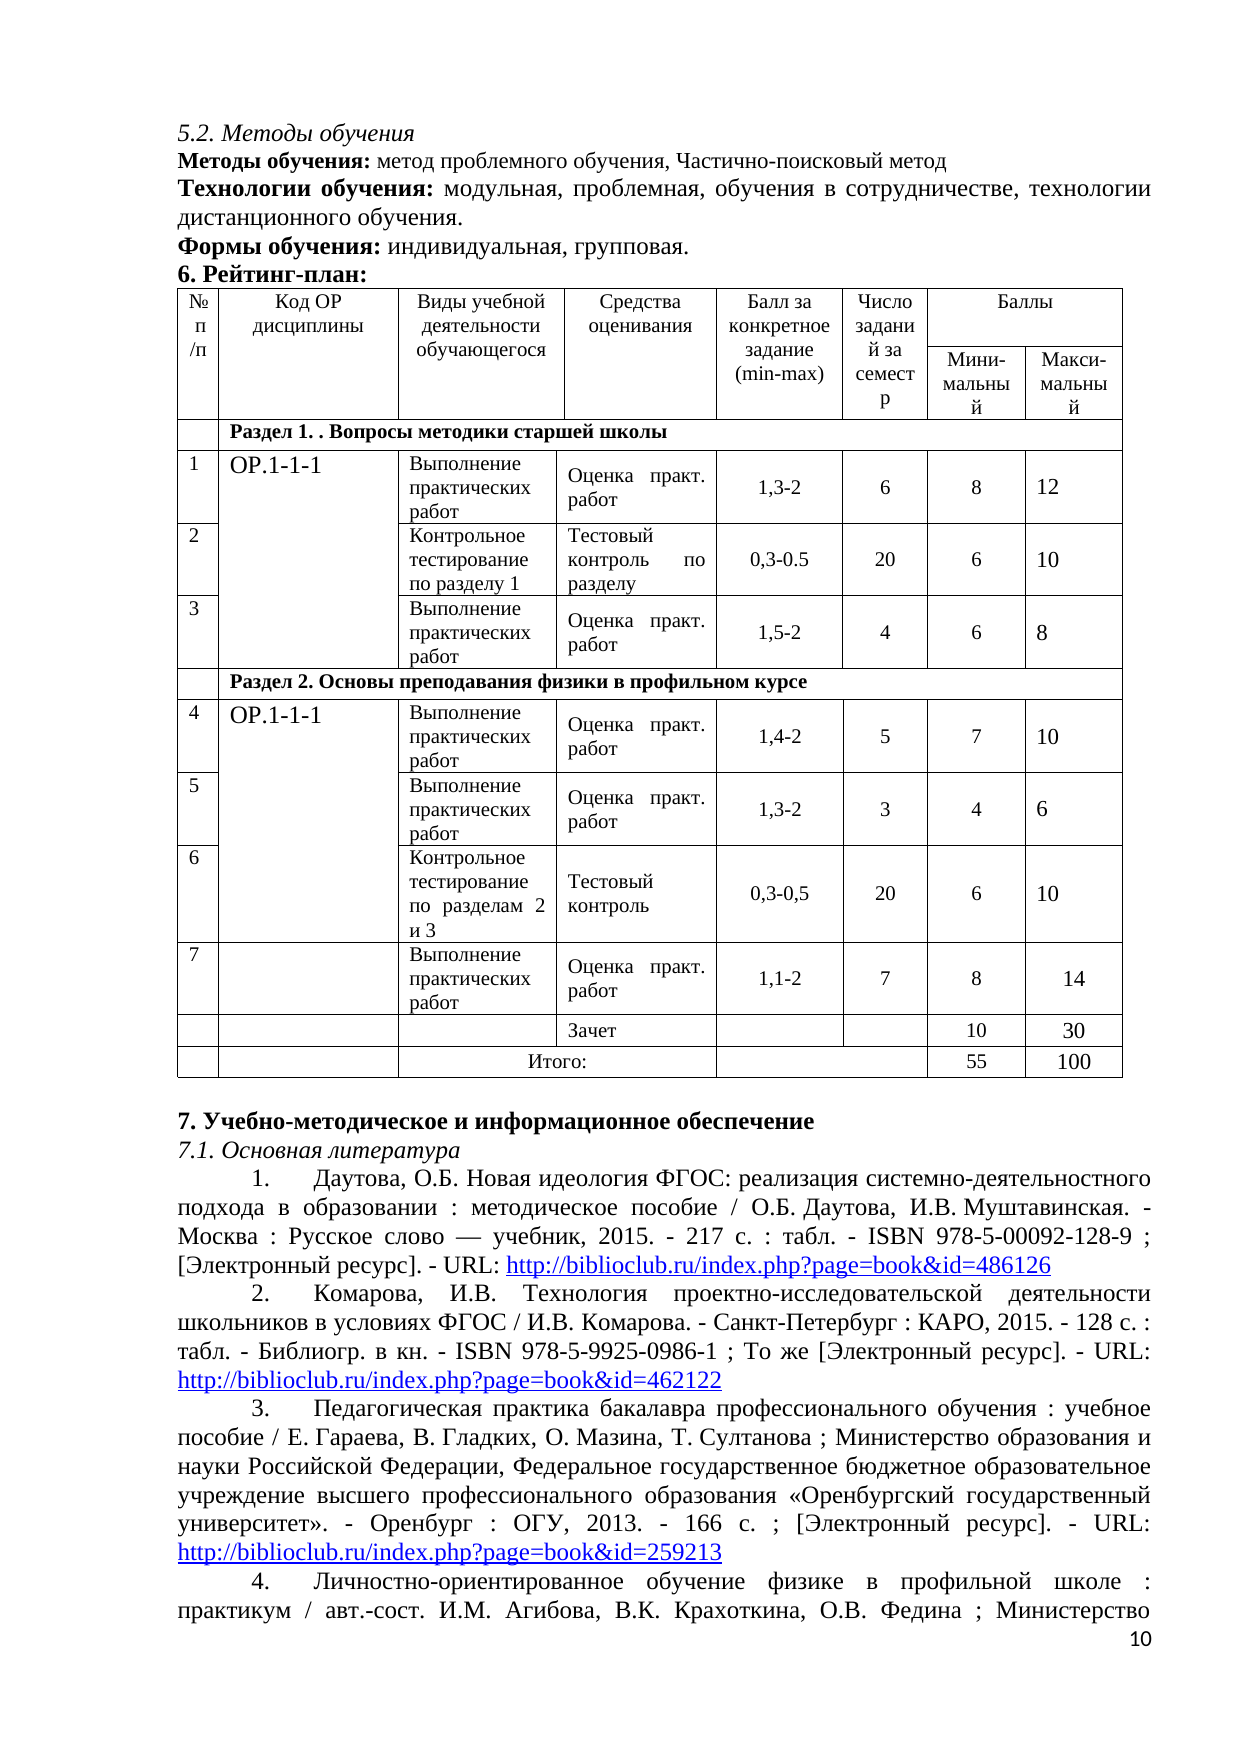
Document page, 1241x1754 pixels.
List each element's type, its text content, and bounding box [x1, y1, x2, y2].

table_header Средства оценивания [565, 289, 716, 419]
table_cell 7 [928, 700, 1025, 772]
table_cell 4 [178, 700, 218, 772]
table_cell [178, 1015, 218, 1046]
table_cell [178, 669, 218, 699]
table_cell [219, 1047, 398, 1077]
table_cell [399, 1015, 556, 1046]
table_cell 10 [1026, 846, 1122, 942]
table_cell 1 [178, 451, 218, 523]
table_cell [219, 943, 398, 1014]
text 7. Учебно-методическое и информационное обеспечение [177, 1106, 1152, 1135]
table_cell 6 [178, 846, 218, 942]
table_cell 1,1-2 [717, 943, 843, 1014]
table_cell 12 [1026, 451, 1122, 523]
table_cell 5 [844, 700, 927, 772]
text Технологии обучения: модульная, проблемная, обучения в сотрудничестве, технологии дистанционного обучения. [177, 173, 1152, 231]
table_cell 1,5-2 [717, 596, 842, 668]
table_cell Оценка практ. работ [557, 596, 716, 668]
table_cell [178, 420, 218, 450]
table_cell [717, 1015, 843, 1046]
table_cell Выполнение практических работ [399, 943, 556, 1014]
table_cell Макси-мальный [1026, 347, 1122, 419]
table_cell Мини-мальный [928, 347, 1025, 419]
table_cell 6 [843, 451, 927, 523]
table_cell 7 [844, 943, 927, 1014]
table_header № п/п [178, 289, 218, 419]
table_cell Раздел 2. Основы преподавания физики в профильном курсе [219, 669, 1122, 699]
table_cell 1,3-2 [717, 451, 842, 523]
table_cell 7 [178, 943, 218, 1014]
table_cell 4 [928, 773, 1025, 845]
table_cell 1,4-2 [717, 700, 843, 772]
list Комарова, И.В. Технология проектно-исследовательской деятельности школьников в условиях ФГОС / И.В. Комарова. - Санкт-Петербург : КАРО, 2015. - 128 с. : табл. - Библиогр. в кн. - ISBN 978-5-9925-0986-1 ; То же [Электронный ресурс]. - URL: http://biblioclub.ru/index.php?page=book&id=462122 [177, 1278, 1152, 1393]
list Педагогическая практика бакалавра профессионального обучения : учебное пособие / Е. Гараева, В. Гладких, О. Мазина, Т. Султанова ; Министерство образования и науки Российской Федерации, Федеральное государственное бюджетное образовательное учреждение высшего профессионального образования «Оренбургский государственный университет». - Оренбург : ОГУ, 2013. - 166 с. ; [Электронный ресурс]. - URL: http://biblioclub.ru/index.php?page=book&id=259213 [177, 1393, 1152, 1566]
table_cell Выполнение практических работ [399, 700, 556, 772]
table_cell Тестовый контроль по разделу [557, 524, 716, 595]
table_cell 6 [1026, 773, 1122, 845]
table_cell 8 [1026, 596, 1122, 668]
table_cell Контрольное тестирование по разделам 2 и 3 [399, 846, 556, 942]
table_cell 4 [843, 596, 927, 668]
table_cell Контрольное тестирование по разделу 1 [399, 524, 556, 595]
table_cell 10 [1026, 700, 1122, 772]
table_cell Выполнение практических работ [399, 451, 556, 523]
table_cell 8 [928, 451, 1025, 523]
table_cell Оценка практ. работ [557, 451, 716, 523]
table_cell Раздел 1. . Вопросы методики старшей школы [219, 420, 1122, 450]
table_cell ОР.1-1-1 [219, 451, 398, 668]
table_cell Оценка практ. работ [557, 943, 716, 1014]
table_cell 30 [1026, 1015, 1122, 1046]
table_cell 10 [928, 1015, 1025, 1046]
table_header Виды учебной деятельности обучающегося [399, 289, 564, 419]
table_cell 3 [844, 773, 927, 845]
table_cell 20 [844, 846, 927, 942]
table_header Код ОР дисциплины [219, 289, 398, 419]
table_cell [717, 1047, 927, 1077]
table_cell 8 [928, 943, 1025, 1014]
table_cell 6 [928, 596, 1025, 668]
table_cell 0,3-0.5 [717, 524, 842, 595]
table_cell 14 [1026, 943, 1122, 1014]
table_cell Выполнение практических работ [399, 596, 556, 668]
table_cell 3 [178, 596, 218, 668]
table_cell 10 [1026, 524, 1122, 595]
text Формы обучения: индивидуальная, групповая. [177, 231, 1152, 259]
table_cell 6 [928, 524, 1025, 595]
table_cell 2 [178, 524, 218, 595]
table_cell [844, 1015, 927, 1046]
table_cell Итого: [399, 1047, 716, 1077]
table_cell 20 [843, 524, 927, 595]
table_cell 0,3-0,5 [717, 846, 843, 942]
table_cell [219, 1015, 398, 1046]
table_cell Выполнение практических работ [399, 773, 556, 845]
table_cell Оценка практ. работ [557, 700, 716, 772]
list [177, 1566, 1152, 1623]
table_header Баллы [928, 289, 1122, 346]
text 5.2. Методы обучения [177, 118, 1152, 147]
table_cell Оценка практ. работ [557, 773, 716, 845]
table_cell Тестовый контроль [557, 846, 716, 942]
table_cell 100 [1026, 1047, 1122, 1077]
table_cell 6 [928, 846, 1025, 942]
text 6. Рейтинг-план: [177, 259, 1152, 288]
table_cell 1,3-2 [717, 773, 843, 845]
text 7.1. Основная литература [177, 1135, 1152, 1163]
table_header Число заданий за семестр [843, 289, 927, 419]
table_header Балл за конкретное задание (min-max) [717, 289, 842, 419]
text Методы обучения: метод проблемного обучения, Частично-поисковый метод [177, 147, 1152, 173]
table_cell ОР.1-1-1 [219, 700, 398, 942]
table_cell 5 [178, 773, 218, 845]
table_cell [178, 1047, 218, 1077]
table_cell Зачет [557, 1015, 716, 1046]
table_cell 55 [928, 1047, 1025, 1077]
